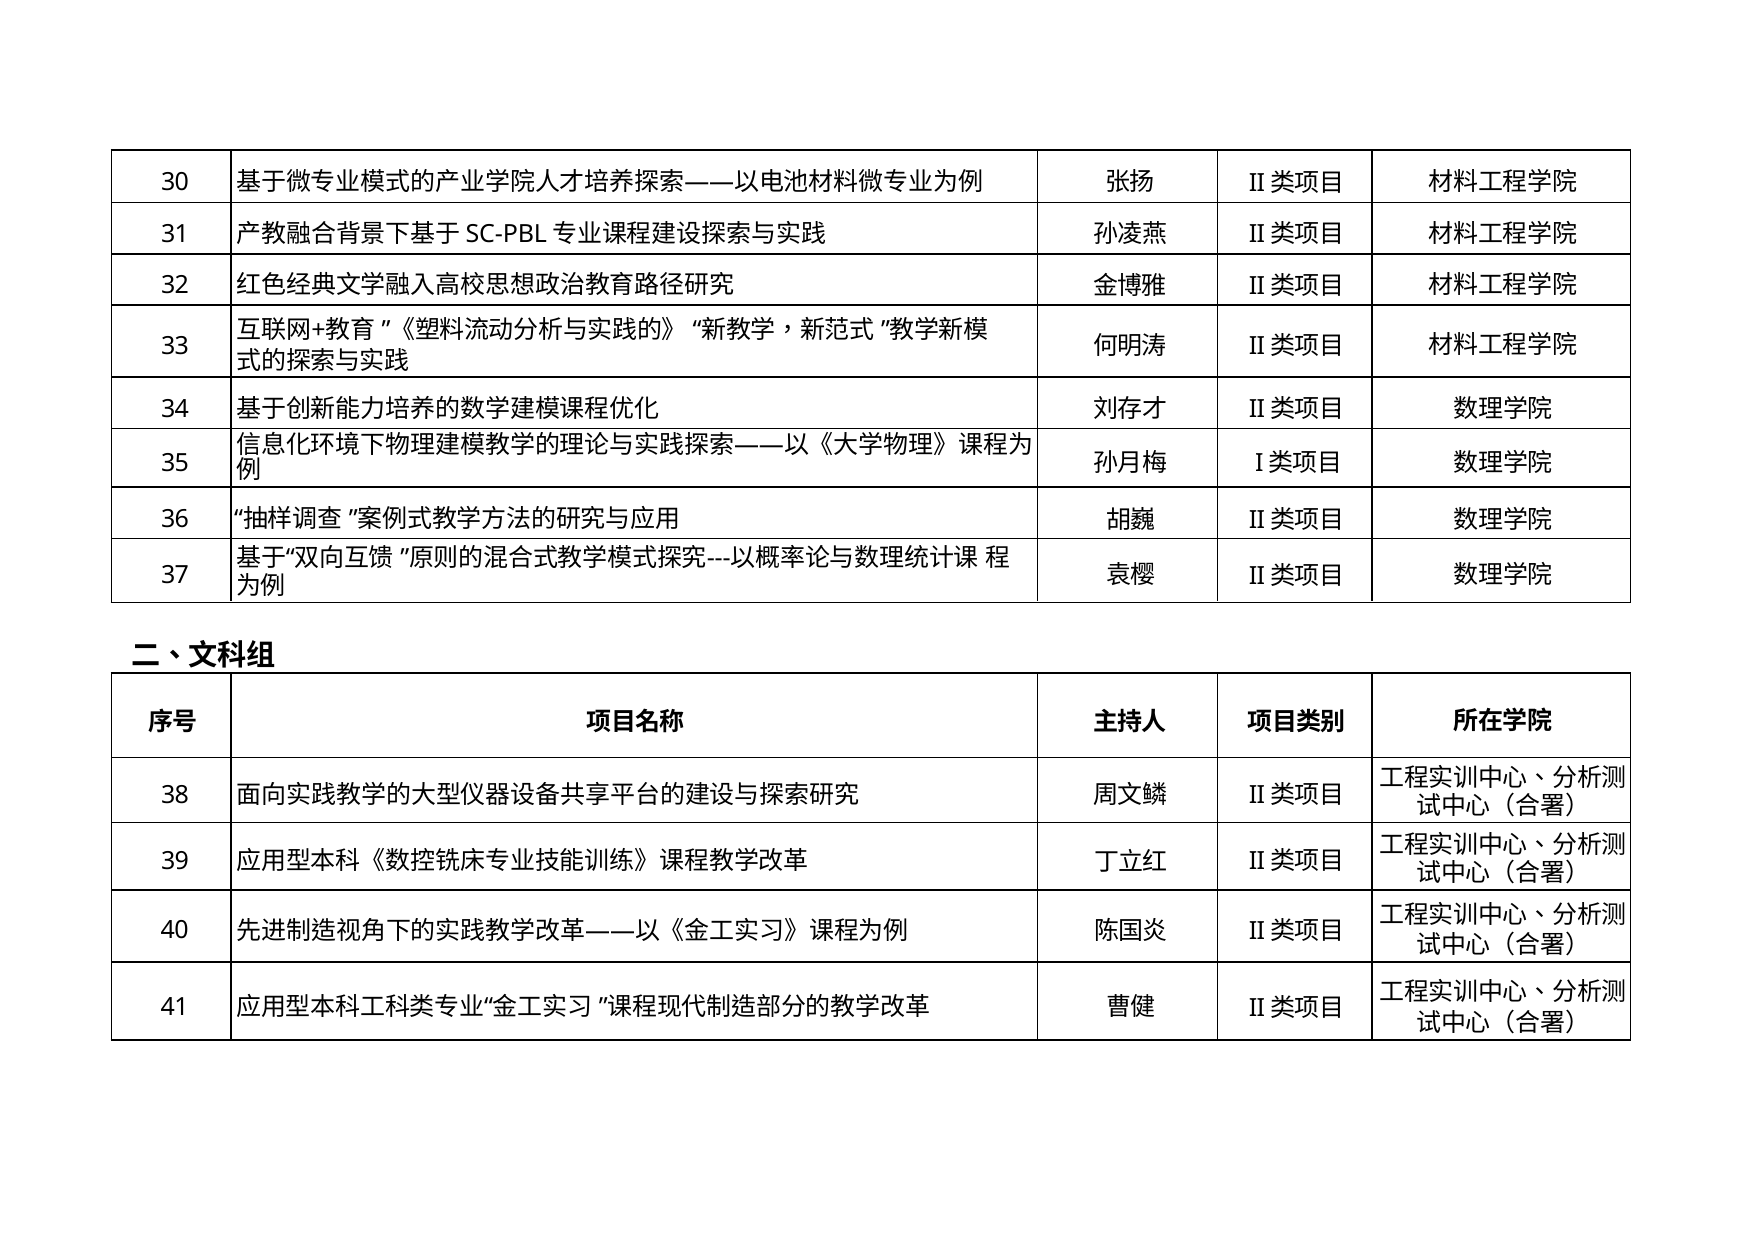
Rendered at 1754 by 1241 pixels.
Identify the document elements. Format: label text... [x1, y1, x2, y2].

table_cell 孙月梅 [1038, 429, 1217, 486]
table_cell 32 [112, 255, 230, 304]
table_cell 面向实践教学的大型仪器设备共享平台的建设与探索研究 [232, 758, 1037, 822]
table_cell II类项目 [1218, 823, 1371, 889]
table_cell 数理学院 [1373, 378, 1630, 427]
table_cell II类项目 [1218, 539, 1371, 601]
table_cell 数理学院 [1373, 488, 1630, 537]
table_cell 材料工程学院 [1373, 203, 1630, 253]
table_cell 陈国炎 [1038, 891, 1217, 961]
table_cell 38 [112, 758, 230, 822]
table_cell “抽样调查 ”案例式教学方法的研究与应用 [232, 488, 1037, 537]
table_header 项目类别 [1218, 674, 1371, 757]
table_cell 应用型本科《数控铣床专业技能训练》课程教学改革 [232, 823, 1037, 889]
table_cell 34 [112, 378, 230, 427]
table_cell 孙凌燕 [1038, 203, 1217, 253]
text 二、文科组 [131, 640, 1632, 672]
table_cell 金博雅 [1038, 255, 1217, 304]
table_header 序号 [112, 674, 230, 757]
table_cell 40 [112, 891, 230, 961]
table_cell II类项目 [1218, 963, 1371, 1039]
table_cell II类项目 [1218, 255, 1371, 304]
table_cell 33 [112, 306, 230, 376]
table_cell 工程实训中心、分析测 试中心（合署） [1373, 758, 1630, 822]
table_cell 41 [112, 963, 230, 1039]
table_cell 信息化环境下物理建模教学的理论与实践探索——以《大学物理》课程为 例 [232, 429, 1037, 486]
table_header 项目名称 [232, 674, 1037, 757]
table_header 材料工程学院 [1373, 151, 1630, 201]
table_cell 胡巍 [1038, 488, 1217, 537]
table_header 张扬 [1038, 151, 1217, 201]
table_cell 丁立红 [1038, 823, 1217, 889]
table_cell 何明涛 [1038, 306, 1217, 376]
table_cell 基于创新能力培养的数学建模课程优化 [232, 378, 1037, 427]
table_cell 曹健 [1038, 963, 1217, 1039]
table_header 所在学院 [1373, 674, 1630, 757]
table_cell II类项目 [1218, 306, 1371, 376]
table_cell II类项目 [1218, 203, 1371, 253]
table_cell 基于“双向互馈 ”原则的混合式教学模式探究---以概率论与数理统计课 程为例 [232, 539, 1037, 601]
table_cell 周文鳞 [1038, 758, 1217, 822]
table_cell 工程实训中心、分析测 试中心（合署） [1373, 823, 1630, 889]
table_cell I类项目 [1218, 429, 1371, 486]
table_cell II类项目 [1218, 378, 1371, 427]
table_header 基于微专业模式的产业学院人才培养探索——以电池材料微专业为例 [232, 151, 1037, 201]
table_cell 31 [112, 203, 230, 253]
table_header 主持人 [1038, 674, 1217, 757]
table_cell 应用型本科工科类专业“金工实习 ”课程现代制造部分的教学改革 [232, 963, 1037, 1039]
table_cell II类项目 [1218, 488, 1371, 537]
table_cell 工程实训中心、分析测 试中心（合署） [1373, 963, 1630, 1039]
table_cell 数理学院 [1373, 429, 1630, 486]
table_cell 互联网+教育 ”《塑料流动分析与实践的》 “新教学，新范式 ”教学新模 式的探索与实践 [232, 306, 1037, 376]
table_cell 35 [112, 429, 230, 486]
table_cell 工程实训中心、分析测 试中心（合署） [1373, 891, 1630, 961]
table_cell 红色经典文学融入高校思想政治教育路径研究 [232, 255, 1037, 304]
table_cell 材料工程学院 [1373, 306, 1630, 376]
table_cell 产教融合背景下基于SC-PBL专业课程建设探索与实践 [232, 203, 1037, 253]
table_cell 材料工程学院 [1373, 255, 1630, 304]
table_cell 袁樱 [1038, 539, 1217, 601]
table_cell 36 [112, 488, 230, 537]
table_cell 37 [112, 539, 230, 601]
table_cell II类项目 [1218, 758, 1371, 822]
table_cell II类项目 [1218, 891, 1371, 961]
table_cell 数理学院 [1373, 539, 1630, 601]
table_header II类项目 [1218, 151, 1371, 201]
table_cell 先进制造视角下的实践教学改革——以《金工实习》课程为例 [232, 891, 1037, 961]
table_header 30 [112, 151, 230, 201]
table_cell 39 [112, 823, 230, 889]
table_cell 刘存才 [1038, 378, 1217, 427]
